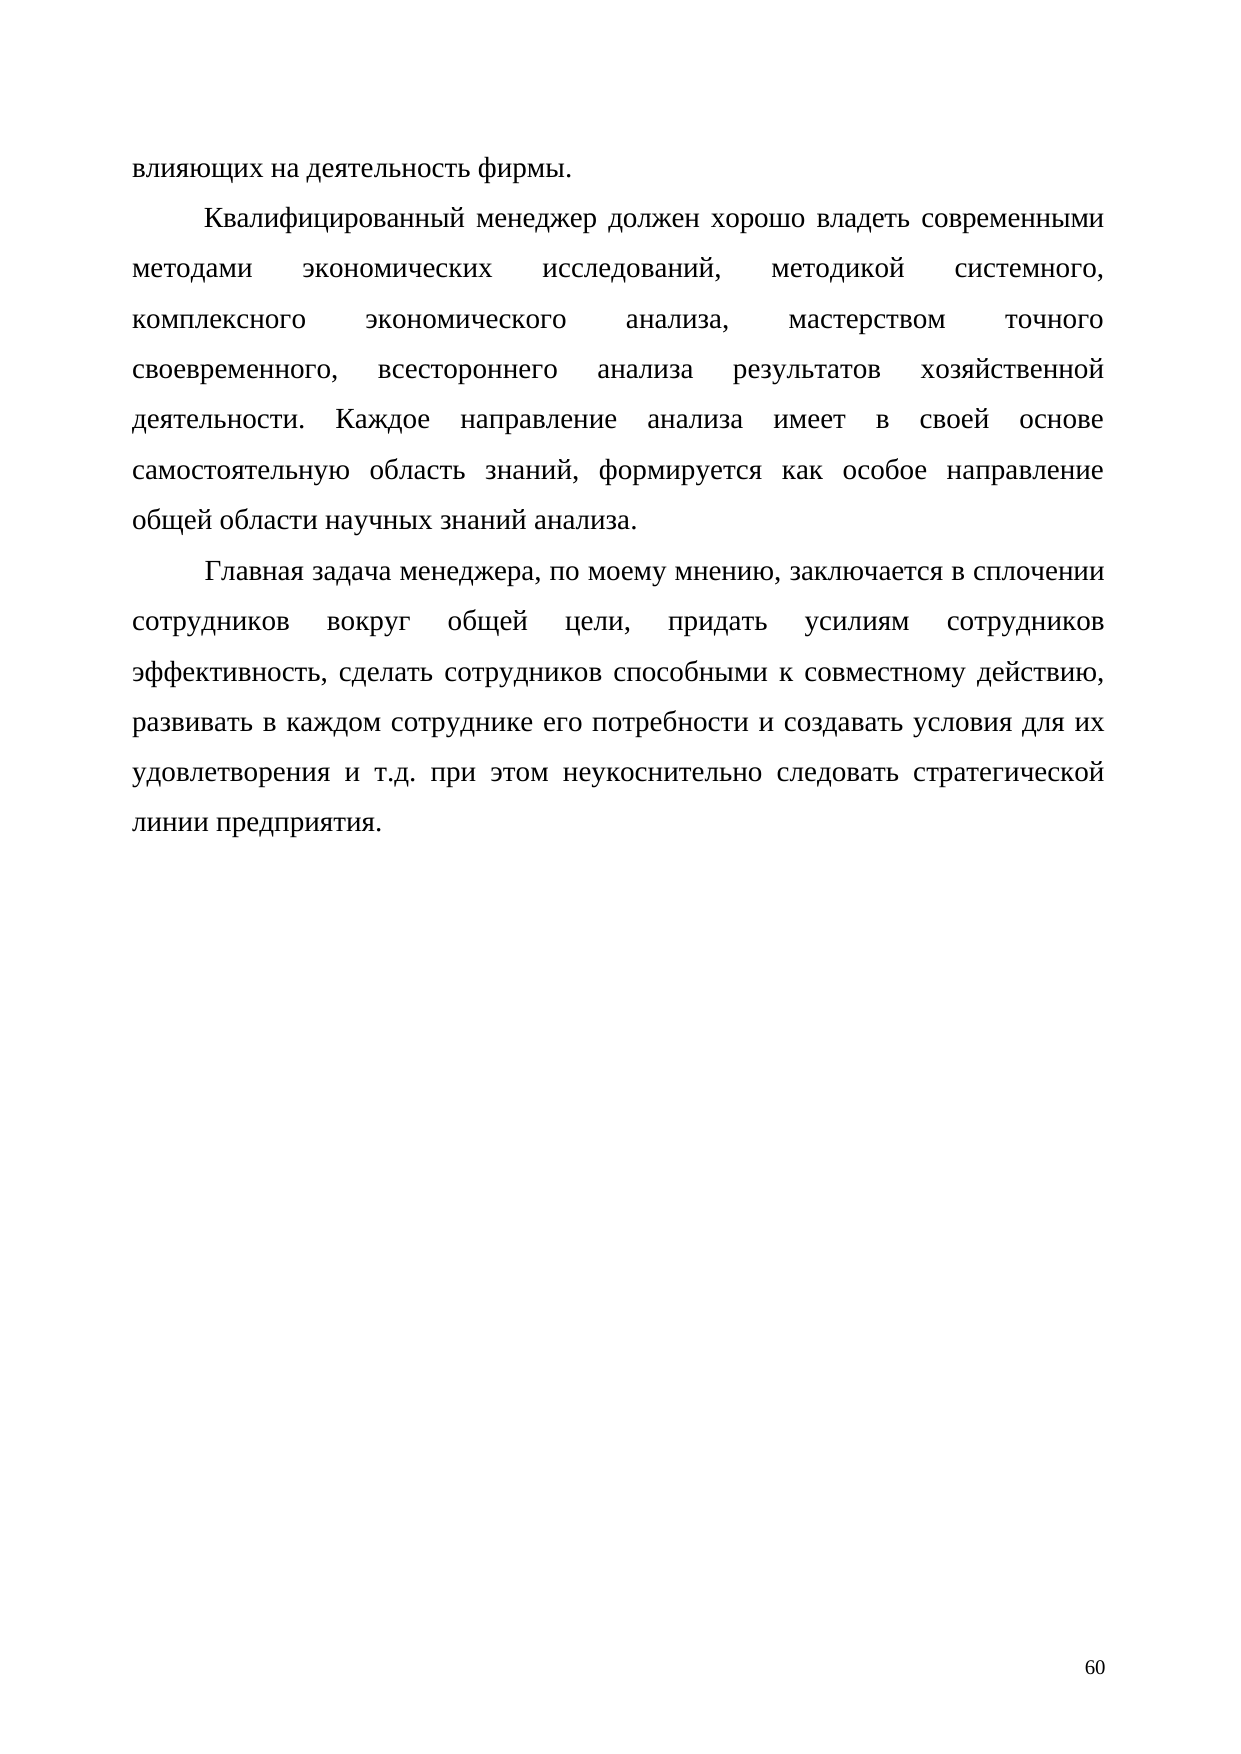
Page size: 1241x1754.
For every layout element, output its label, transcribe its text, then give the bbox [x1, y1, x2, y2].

text Главная задача менеджера, по моему мнению, заключается в сплочении сотрудников вокруг общей цели, придать усилиям сотрудников эффективность, сделать сотрудников способными к совместному действию, развивать в каждом сотруднике его потребности и создавать условия для их удовлетворения и т.д. при этом неукоснительно следовать стратегической линии предприятия. [132, 553, 1105, 838]
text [132, 150, 1104, 183]
text Квалифицированный менеджер должен хорошо владеть современными методами экономических исследований, методикой системного, комплексного экономического анализа, мастерством точного своевременного, всестороннего анализа результатов хозяйственной деятельности. Каждое направление анализа имеет в своей основе самостоятельную область знаний, формируется как особое направление общей области научных знаний анализа. [132, 200, 1104, 536]
